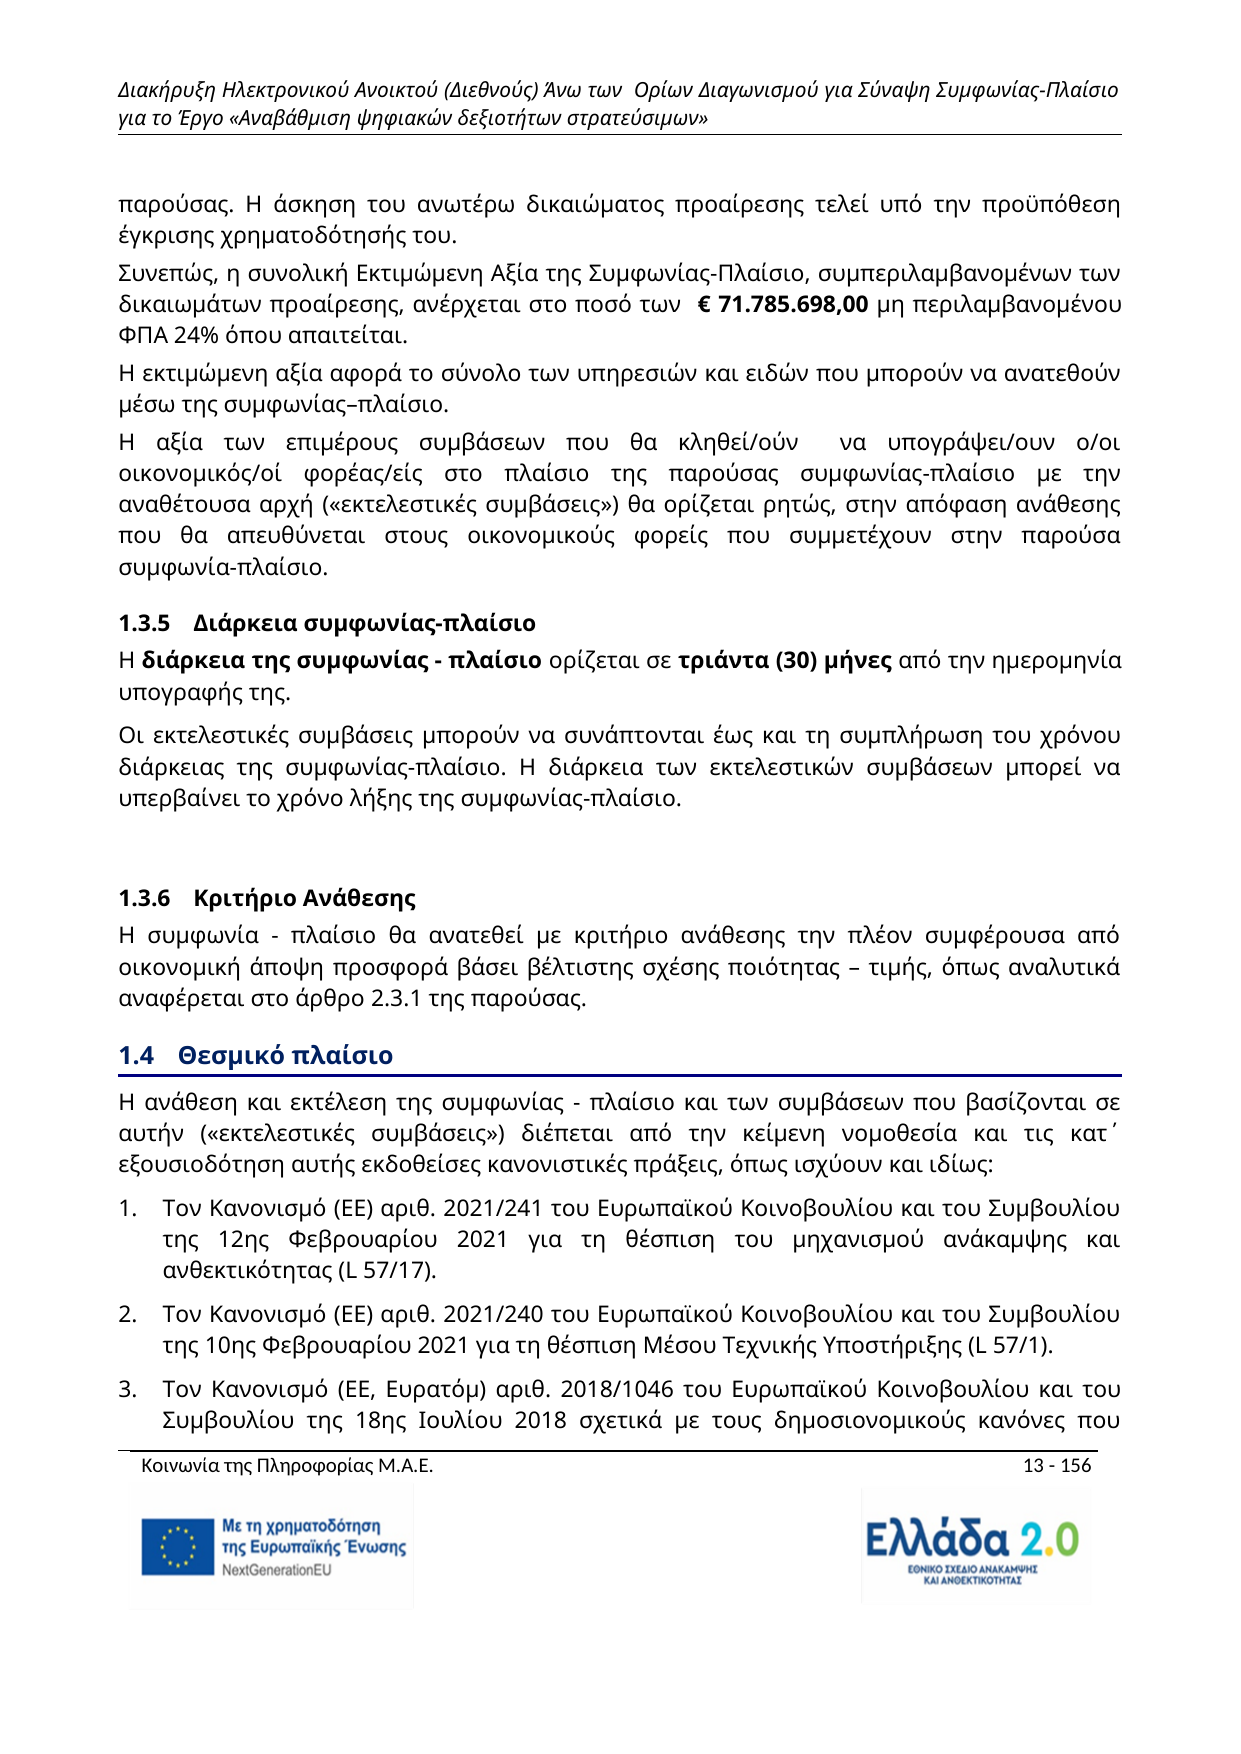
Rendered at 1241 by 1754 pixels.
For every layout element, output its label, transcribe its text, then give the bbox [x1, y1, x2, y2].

text Οι εκτελεστικές συμβάσεις μπορούν να συνάπτονται έως και τη συμπλήρωση του χρόνου διάρκειας της συμφωνίας-πλαίσιο. Η διάρκεια των εκτελεστικών συμβάσεων μπορεί να υπερβαίνει το χρόνο λήξης της συμφωνίας-πλαίσιο. [118, 719, 1122, 813]
text Συνεπώς, η συνολική Εκτιμώμενη Αξία της Συμφωνίας-Πλαίσιο, συμπεριλαμβανομένων των δικαιωμάτων προαίρεσης, ανέρχεται στο ποσό των € 71.785.698,00 μη περιλαμβανομένου ΦΠΑ 24% όπου απαιτείται. [118, 257, 1122, 351]
subtitle Διάρκεια συμφωνίας-πλαίσιο [118, 607, 1122, 638]
list Τον Κανονισμό (ΕΕ) αριθ. 2021/241 του Ευρωπαϊκού Κοινοβουλίου και του Συμβουλίου της 12ης Φεβρουαρίου 2021 για τη θέσπιση του μηχανισμού ανάκαμψης και ανθεκτικότητας (L 57/17). [118, 1192, 1122, 1286]
picture [118, 1478, 1092, 1670]
text Η αξία των επιμέρους συμβάσεων που θα κληθεί/ούν να υπογράψει/ουν ο/οι οικονομικός/οί φορέας/είς στο πλαίσιο της παρούσας συμφωνίας-πλαίσιο με την αναθέτουσα αρχή («εκτελεστικές συμβάσεις») θα ορίζεται ρητώς, στην απόφαση ανάθεσης που θα απευθύνεται στους οικονομικούς φορείς που συμμετέχουν στην παρούσα συμφωνία-πλαίσιο. [118, 426, 1122, 582]
text Η ανάθεση και εκτέλεση της συμφωνίας - πλαίσιο και των συμβάσεων που βασίζονται σε αυτήν («εκτελεστικές συμβάσεις») διέπεται από την κείμενη νομοθεσία και τις κατ΄ εξουσιοδότηση αυτής εκδοθείσες κανονιστικές πράξεις, όπως ισχύουν και ιδίως: [118, 1086, 1122, 1179]
text Η διάρκεια της συμφωνίας - πλαίσιο ορίζεται σε τριάντα (30) μήνες από την ημερομηνία υπογραφής της. [118, 644, 1122, 707]
subtitle Θεσμικό πλαίσιο [118, 1038, 1122, 1074]
text Η συμφωνία - πλαίσιο θα ανατεθεί με κριτήριο ανάθεσης την πλέον συμφέρουσα από οικονομική άποψη προσφορά βάσει βέλτιστης σχέσης ποιότητας – τιμής, όπως αναλυτικά αναφέρεται στο άρθρο 2.3.1 της παρούσας. [118, 919, 1122, 1013]
subtitle Κριτήριο Ανάθεσης [118, 882, 1122, 913]
text Η εκτιμώμενη αξία αφορά το σύνολο των υπηρεσιών και ειδών που μπορούν να ανατεθούν μέσω της συμφωνίας–πλαίσιο. [118, 357, 1122, 419]
list Τον Κανονισμό (ΕΕ) αριθ. 2021/240 του Ευρωπαϊκού Κοινοβουλίου και του Συμβουλίου της 10ης Φεβρουαρίου 2021 για τη θέσπιση Μέσου Τεχνικής Υποστήριξης (L 57/1). [118, 1298, 1122, 1361]
